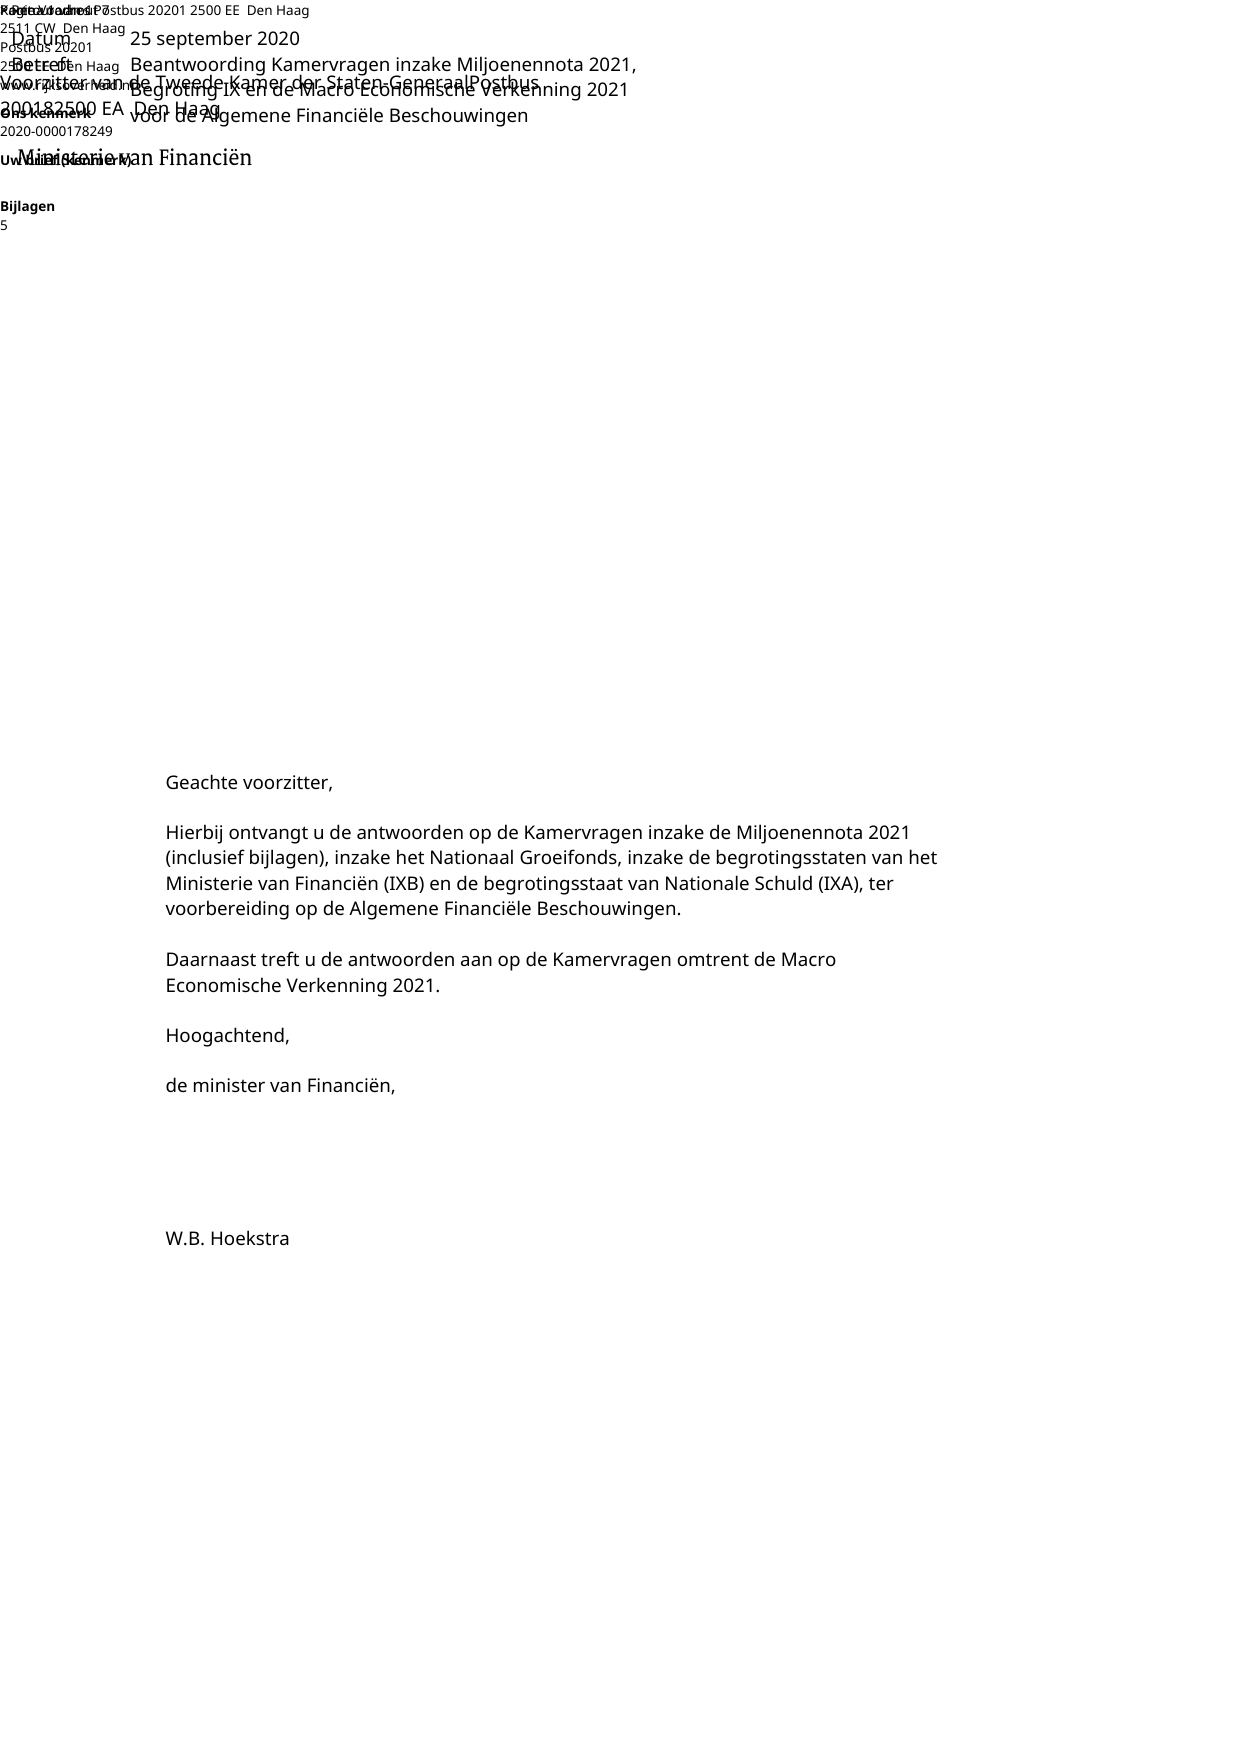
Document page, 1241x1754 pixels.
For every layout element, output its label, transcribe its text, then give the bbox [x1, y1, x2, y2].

text Hoogachtend, [165, 1023, 945, 1048]
text de minister van Financiën, [165, 1073, 945, 1098]
picture [0, 0, 384, 220]
picture [0, 77, 4, 87]
text Hierbij ontvangt u de antwoorden op de Kamervragen inzake de Miljoenennota 2021 (inclusief bijlagen), inzake het Nationaal Groeifonds, inzake de begrotingsstaten van het Ministerie van Financiën (IXB) en de begrotingsstaat van Nationale Schuld (IXA), ter voorbereiding op de Algemene Financiële Beschouwingen. Daarnaast treft u de antwoorden aan op de Kamervragen omtrent de Macro Economische Verkenning 2021. [165, 819, 945, 998]
text Geachte voorzitter, [165, 744, 945, 794]
text W.B. Hoekstra [165, 1225, 945, 1251]
